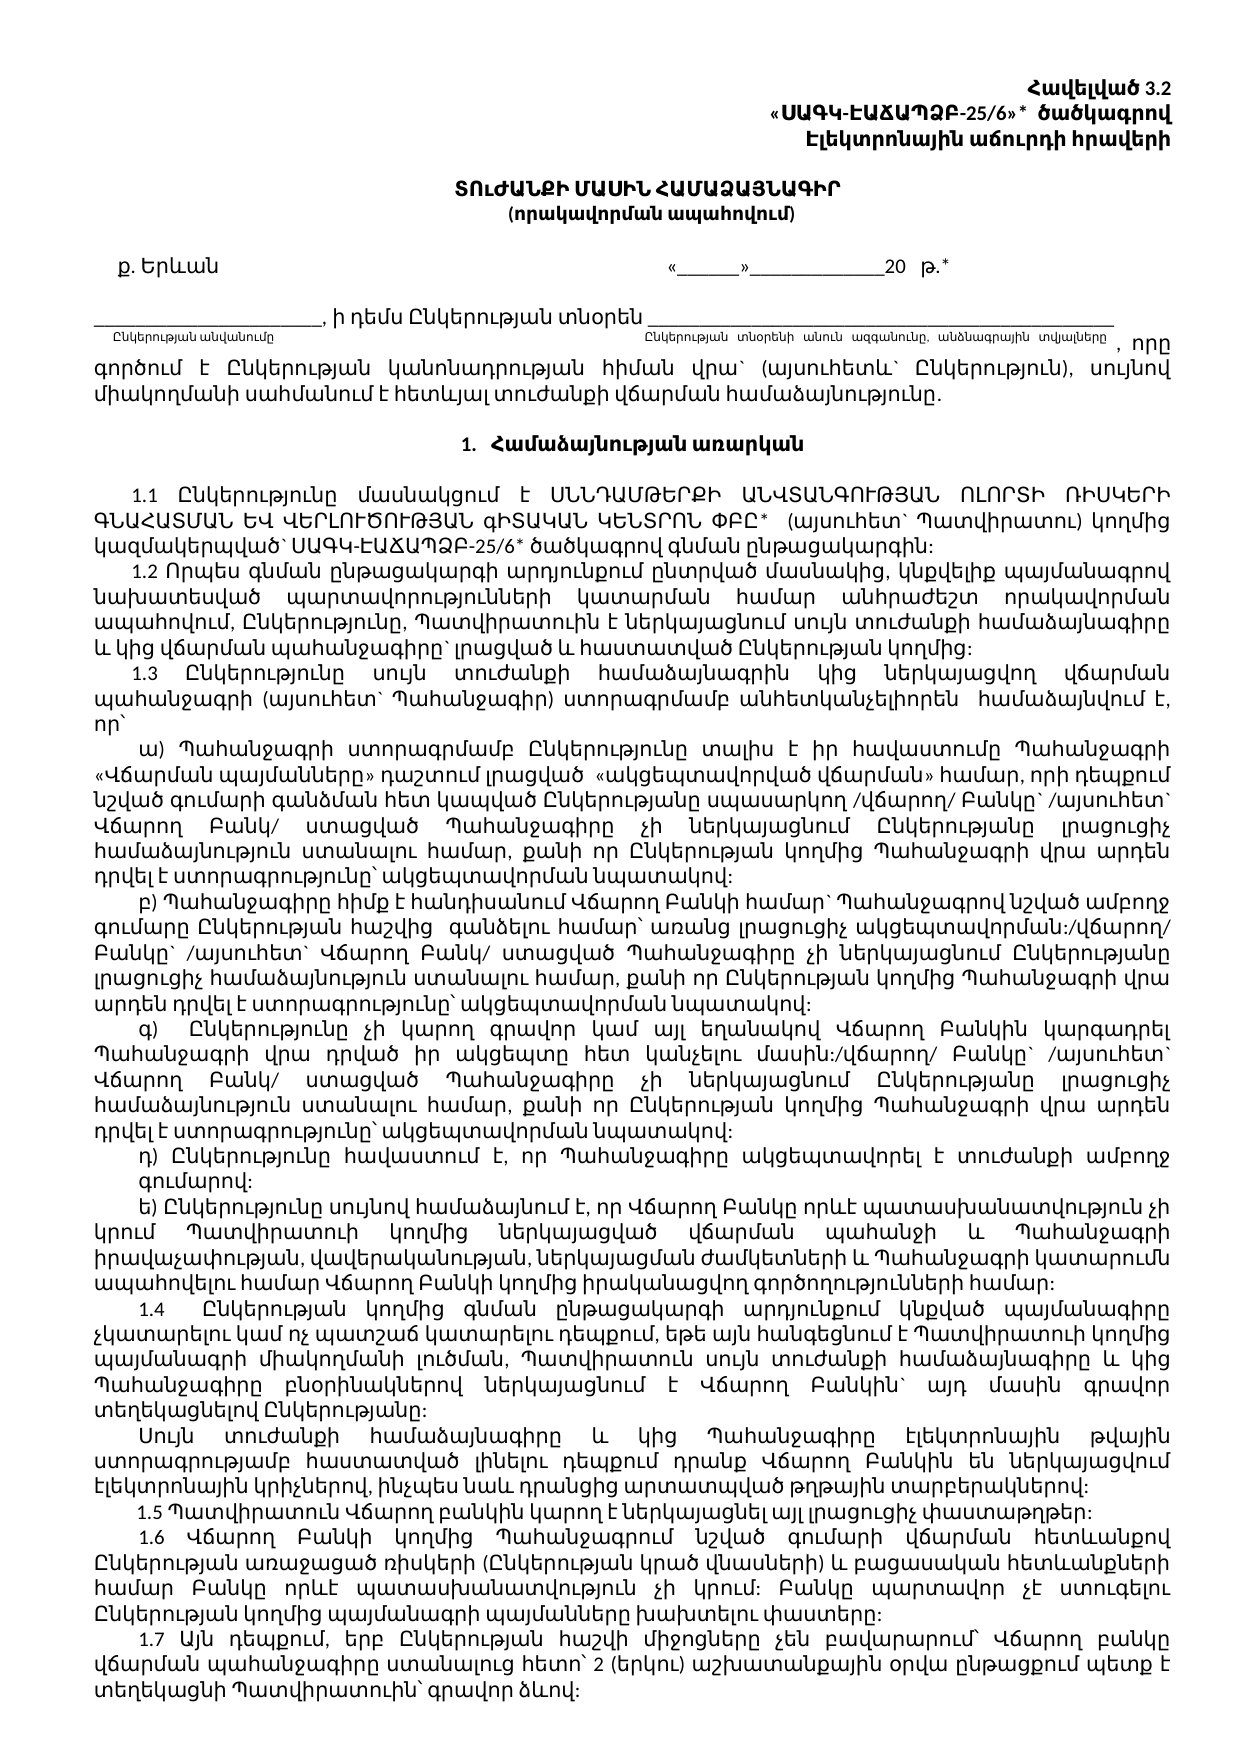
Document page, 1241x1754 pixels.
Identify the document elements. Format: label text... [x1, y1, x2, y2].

text դ) Ընկերությունը հավաստում է, որ Պահանջագիրը ակցեպտավորել է տուժանքի ամբողջ գումարով: [138, 1143, 1171, 1194]
text Ընկերության անվանումը Ընկերության տնօրենի անուն ազգանունը, անձնագրային տվյալները , որը գործում է Ընկերության կանոնադրության հիման վրա` (այսուհետև` Ընկերություն), սույնով միակողմանի սահմանում է հետևյալ տուժանքի վճարման համաձայնությունը. [94, 330, 1171, 406]
text 1.7 Այն դեպքում, երբ Ընկերության հաշվի միջոցները չեն բավարարում՝ Վճարող բանկը վճարման պահանջագիրը ստանալուց հետո՝ 2 (երկու) աշխատանքային օրվա ընթացքում պետք է տեղեկացնի Պատվիրատուին՝ գրավոր ձևով: [94, 1626, 1171, 1702]
text ՏՈւԺԱՆՔԻ ՄԱՍԻՆ ՀԱՄԱՁԱՅՆԱԳԻՐ [94, 177, 1171, 202]
text 1. Համաձայնության առարկան [94, 432, 1171, 457]
text Սույն տուժանքի համաձայնագիրը և կից Պահանջագիրը էլեկտրոնային թվային ստորագրությամբ հաստատված լինելու դեպքում դրանք Վճարող Բանկին են ներկայացվում էլեկտրոնային կրիչներով, ինչպես նաև դրանցից արտատպված թղթային տարբերակներով: [94, 1423, 1171, 1499]
text 1.5 Պատվիրատուն Վճարող բանկին կարող է ներկայացնել այլ լրացուցիչ փաստաթղթեր: [94, 1499, 1171, 1524]
text Էլեկտրոնային աճուրդի հրավերի [94, 126, 1171, 151]
text գ) Ընկերությունը չի կարող գրավոր կամ այլ եղանակով Վճարող Բանկին կարգադրել Պահանջագրի վրա դրված իր ակցեպտը հետ կանչելու մասին:/վճարող/ Բանկը` /այսուհետ` Վճարող Բանկ/ ստացված Պահանջագիրը չի ներկայացնում Ընկերությանը լրացուցիչ համաձայնություն ստանալու համար, քանի որ Ընկերության կողմից Պահանջագրի վրա արդեն դրվել է ստորագրությունը՝ ակցեպտավորման նպատակով: [94, 1016, 1171, 1143]
text բ) Պահանջագիրը հիմք է հանդիսանում Վճարող Բանկի համար` Պահանջագրով նշված ամբողջ գումարը Ընկերության հաշվից գանձելու համար՝ առանց լրացուցիչ ակցեպտավորման:/վճարող/ Բանկը` /այսուհետ` Վճարող Բանկ/ ստացված Պահանջագիրը չի ներկայացնում Ընկերությանը լրացուցիչ համաձայնություն ստանալու համար, քանի որ Ընկերության կողմից Պահանջագրի վրա արդեն դրվել է ստորագրությունը՝ ակցեպտավորման նպատակով: [94, 889, 1171, 1016]
text 1.4 Ընկերության կողմից գնման ընթացակարգի արդյունքում կնքված պայմանագիրը չկատարելու կամ ոչ պատշաճ կատարելու դեպքում, եթե այն հանգեցնում է Պատվիրատուի կողմից պայմանագրի միակողմանի լուծման, Պատվիրատուն սույն տուժանքի համաձայնագիրը և կից Պահանջագիրը բնօրինակներով ներկայացնում է Վճարող Բանկին` այդ մասին գրավոր տեղեկացնելով Ընկերությանը: [94, 1296, 1171, 1423]
text Հավելված 3.2 [94, 75, 1171, 100]
text 1.2 Որպես գնման ընթացակարգի արդյունքում ընտրված մասնակից, կնքվելիք պայմանագրով նախատեսված պարտավորությունների կատարման համար անհրաժեշտ որակավորման ապահովում, Ընկերությունը, Պատվիրատուին է ներկայացնում սույն տուժանքի համաձայնագիրը և կից վճարման պահանջագիրը` լրացված և հաստատված Ընկերության կողմից: [94, 559, 1171, 660]
text ______________________, ի դեմս Ընկերության տնօրեն _____________________________________________ [94, 304, 1171, 330]
text 1.3 Ընկերությունը սույն տուժանքի համաձայնագրին կից ներկայացվող վճարման պահանջագրի (այսուհետ` Պահանջագիր) ստորագրմամբ անհետկանչելիորեն համաձայնվում է, որ՝ [94, 660, 1171, 737]
text 1.6 Վճարող Բանկի կողմից Պահանջագրում նշված գումարի վճարման հետևանքով Ընկերության առաջացած ռիսկերի (Ընկերության կրած վնասների) և բացասական հետևանքների համար Բանկը որևէ պատասխանատվություն չի կրում: Բանկը պարտավոր չէ ստուգելու Ընկերության կողմից պայմանագրի պայմանները խախտելու փաստերը: [94, 1524, 1171, 1626]
text «ՍԱԳԿ-ԷԱՃԱՊՁԲ-25/6»* ծածկագրով [94, 100, 1171, 126]
text 1.1 Ընկերությունը մասնակցում է ՍՆՆԴԱՄԹԵՐՔԻ ԱՆՎՏԱՆԳՈՒԹՅԱՆ ՈԼՈՐՏԻ ՌԻՍԿԵՐԻ ԳՆԱՀԱՏՄԱՆ ԵՎ ՎԵՐԼՈՒԾՈՒԹՅԱՆ գԻՏԱԿԱՆ ԿԵՆՏՐՈՆ ՓԲԸ* (այսուհետ` Պատվիրատու) կողմից կազմակերպված` ՍԱԳԿ-ԷԱՃԱՊՁԲ-25/6* ծածկագրով գնման ընթացակարգին: [94, 482, 1171, 559]
text (որակավորման ապահովում) [94, 202, 1171, 225]
text ա) Պահանջագրի ստորագրմամբ Ընկերությունը տալիս է իր հավաստումը Պահանջագրի «Վճարման պայմանները» դաշտում լրացված «ակցեպտավորված վճարման» համար, որի դեպքում նշված գումարի գանձման հետ կապված Ընկերությանը սպասարկող /վճարող/ Բանկը` /այսուհետ` Վճարող Բանկ/ ստացված Պահանջագիրը չի ներկայացնում Ընկերությանը լրացուցիչ համաձայնություն ստանալու համար, քանի որ Ընկերության կողմից Պահանջագրի վրա արդեն դրվել է ստորագրությունը՝ ակցեպտավորման նպատակով: [94, 737, 1171, 889]
text ք. Երևան «______»_____________20 թ.* [94, 254, 1171, 279]
text ե) Ընկերությունը սույնով համաձայնում է, որ Վճարող Բանկը որևէ պատասխանատվություն չի կրում Պատվիրատուի կողմից ներկայացված վճարման պահանջի և Պահանջագրի իրավաչափության, վավերականության, ներկայացման ժամկետների և Պահանջագրի կատարումն ապահովելու համար Վճարող Բանկի կողմից իրականացվող գործողությունների համար: [94, 1194, 1171, 1296]
